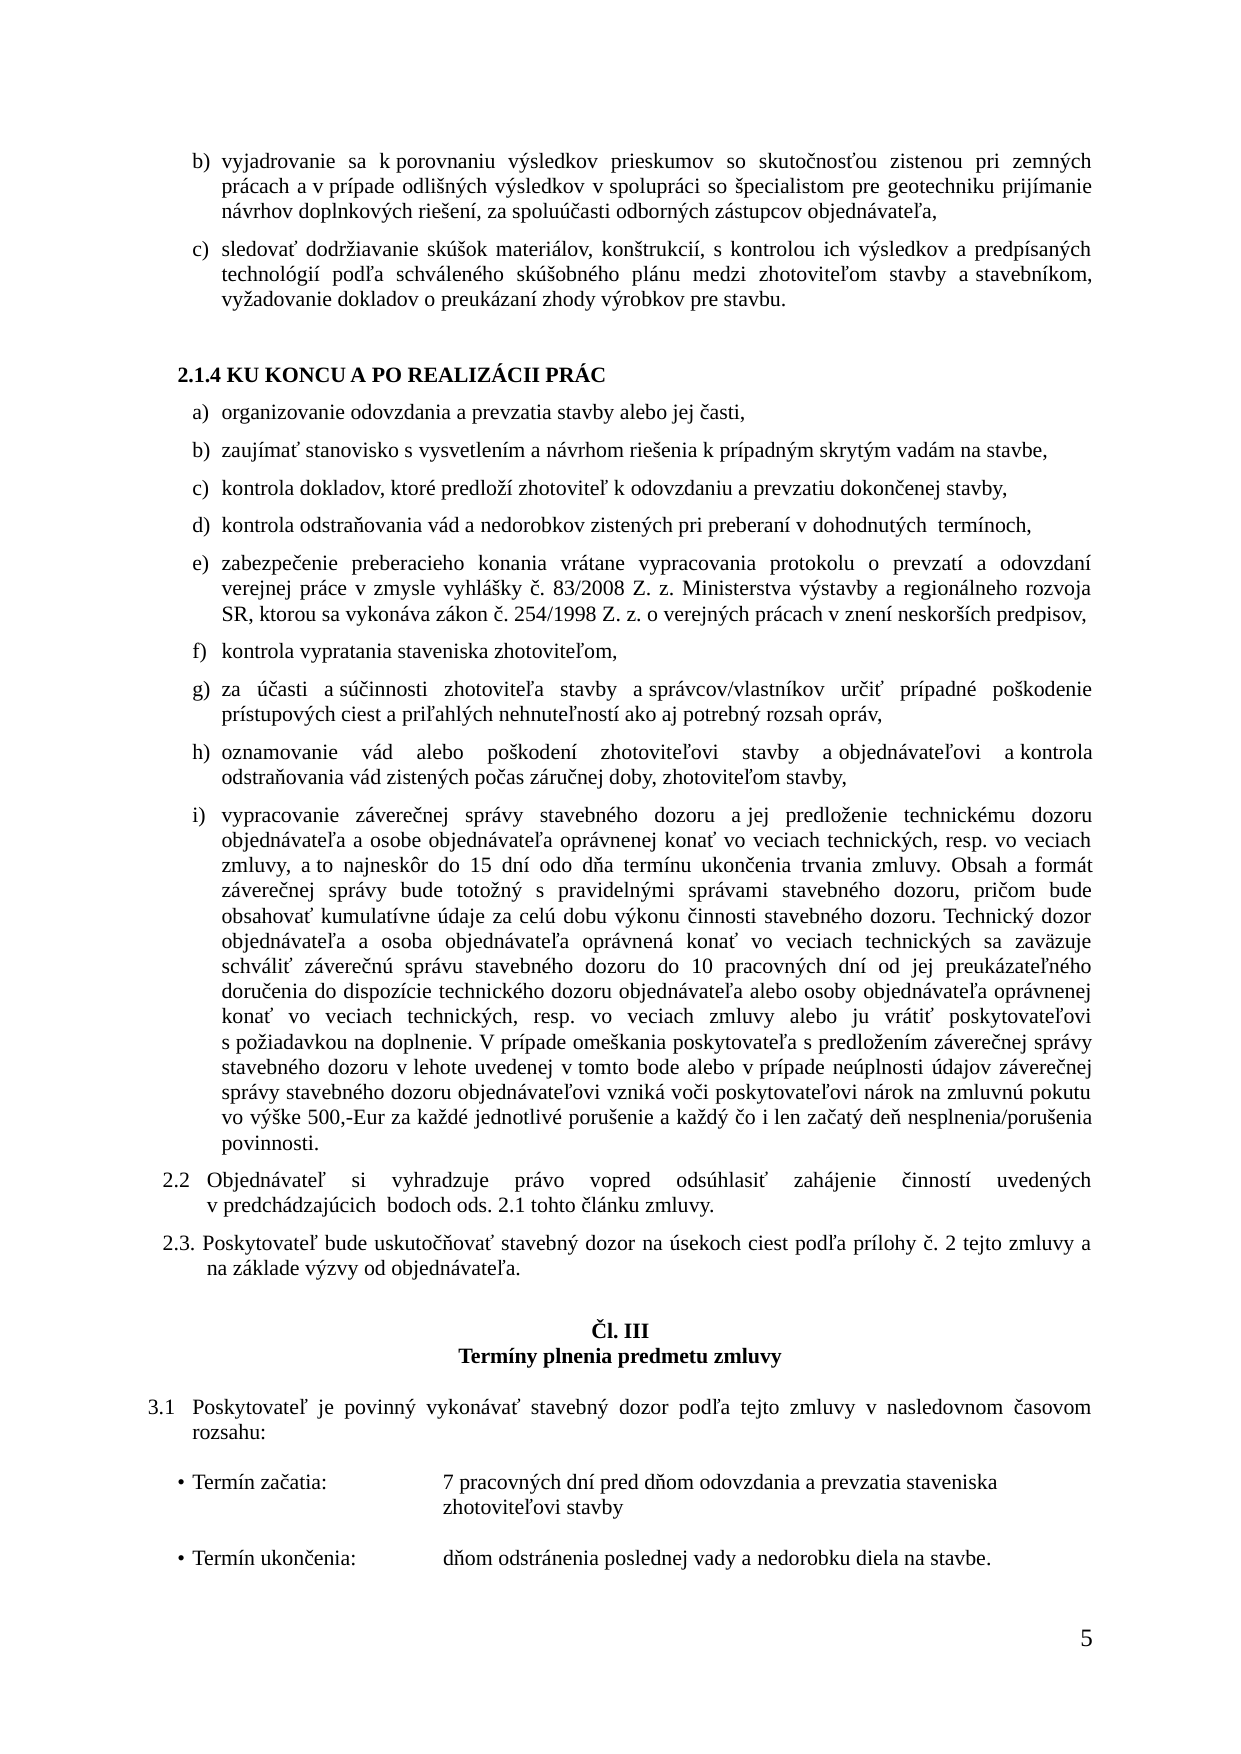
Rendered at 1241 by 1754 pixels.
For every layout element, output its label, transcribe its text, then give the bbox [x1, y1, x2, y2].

list oznamovanie vád alebo poškodení zhotoviteľovi stavby a objednávateľovi a kontrola odstraňovania vád zistených počas záručnej doby, zhotoviteľom stavby, [192, 739, 1093, 789]
list vypracovanie záverečnej správy stavebného dozoru a jej predloženie technickému dozoru objednávateľa a osobe objednávateľa oprávnenej konať vo veciach technických, resp. vo veciach zmluvy, a to najneskôr do 15 dní odo dňa termínu ukončenia trvania zmluvy. Obsah a formát záverečnej správy bude totožný s pravidelnými správami stavebného dozoru, pričom bude obsahovať kumulatívne údaje za celú dobu výkonu činnosti stavebného dozoru. Technický dozor objednávateľa a osoba objednávateľa oprávnená konať vo veciach technických sa zaväzuje schváliť záverečnú správu stavebného dozoru do 10 pracovných dní od jej preukázateľného doručenia do dispozície technického dozoru objednávateľa alebo osoby objednávateľa oprávnenej konať vo veciach technických, resp. vo veciach zmluvy alebo ju vrátiť poskytovateľovi s požiadavkou na doplnenie. V prípade omeškania poskytovateľa s predložením záverečnej správy stavebného dozoru v lehote uvedenej v tomto bode alebo v prípade neúplnosti údajov záverečnej správy stavebného dozoru objednávateľovi vzniká voči poskytovateľovi nárok na zmluvnú pokutu vo výške 500,-Eur za každé jednotlivé porušenie a každý čo i len začatý deň nesplnenia/porušenia povinnosti. [192, 802, 1093, 1155]
list kontrola dokladov, ktoré predloží zhotoviteľ k odovzdaniu a prevzatiu dokončenej stavby, [192, 475, 1093, 500]
list zabezpečenie preberacieho konania vrátane vypracovania protokolu o prevzatí a odovzdaní verejnej práce v zmysle vyhlášky č. 83/2008 Z. z. Ministerstva výstavby a regionálneho rozvoja SR, ktorou sa vykonáva zákon č. 254/1998 Z. z. o verejných prácach v znení neskorších predpisov, [192, 550, 1093, 626]
text Čl. III [148, 1318, 1093, 1343]
list za účasti a súčinnosti zhotoviteľa stavby a správcov/vlastníkov určiť prípadné poškodenie prístupových ciest a priľahlých nehnuteľností ako aj potrebný rozsah opráv, [192, 676, 1093, 726]
list vyjadrovanie sa k porovnaniu výsledkov prieskumov so skutočnosťou zistenou pri zemných prácach a v prípade odlišných výsledkov v spolupráci so špecialistom pre geotechniku prijímanie návrhov doplnkových riešení, za spoluúčasti odborných zástupcov objednávateľa, [192, 148, 1093, 223]
list zaujímať stanovisko s vysvetlením a návrhom riešenia k prípadným skrytým vadám na stavbe, [192, 437, 1093, 462]
list organizovanie odovzdania a prevzatia stavby alebo jej časti, [192, 399, 1093, 424]
list kontrola odstraňovania vád a nedorobkov zistených pri preberaní v dohodnutých termínoch, [192, 512, 1093, 538]
text • Termín začatia: 7 pracovných dní pred dňom odovzdania a prevzatia staveniska [177, 1469, 1093, 1494]
text 2.3. Poskytovateľ bude uskutočňovať stavebný dozor na úsekoch ciest podľa prílohy č. 2 tejto zmluvy a na základe výzvy od objednávateľa. [162, 1230, 1093, 1281]
text Termíny plnenia predmetu zmluvy [148, 1343, 1093, 1369]
text 3.1 Poskytovateľ je povinný vykonávať stavebný dozor podľa tejto zmluvy v nasledovnom časovom rozsahu: [148, 1394, 1093, 1444]
text zhotoviteľovi stavby [177, 1494, 1093, 1519]
list sledovať dodržiavanie skúšok materiálov, konštrukcií, s kontrolou ich výsledkov a predpísaných technológií podľa schváleného skúšobného plánu medzi zhotoviteľom stavby a stavebníkom, vyžadovanie dokladov o preukázaní zhody výrobkov pre stavbu. [192, 236, 1093, 311]
list kontrola vypratania staveniska zhotoviteľom, [192, 638, 1093, 663]
text 2.2 Objednávateľ si vyhradzuje právo vopred odsúhlasiť zahájenie činností uvedených v predchádzajúcich bodoch ods. 2.1 tohto článku zmluvy. [162, 1167, 1093, 1218]
text 2.1.4 KU KONCU A PO REALIZÁCII PRÁC [177, 362, 1093, 387]
text • Termín ukončenia: dňom odstránenia poslednej vady a nedorobku diela na stavbe. [177, 1544, 1093, 1570]
